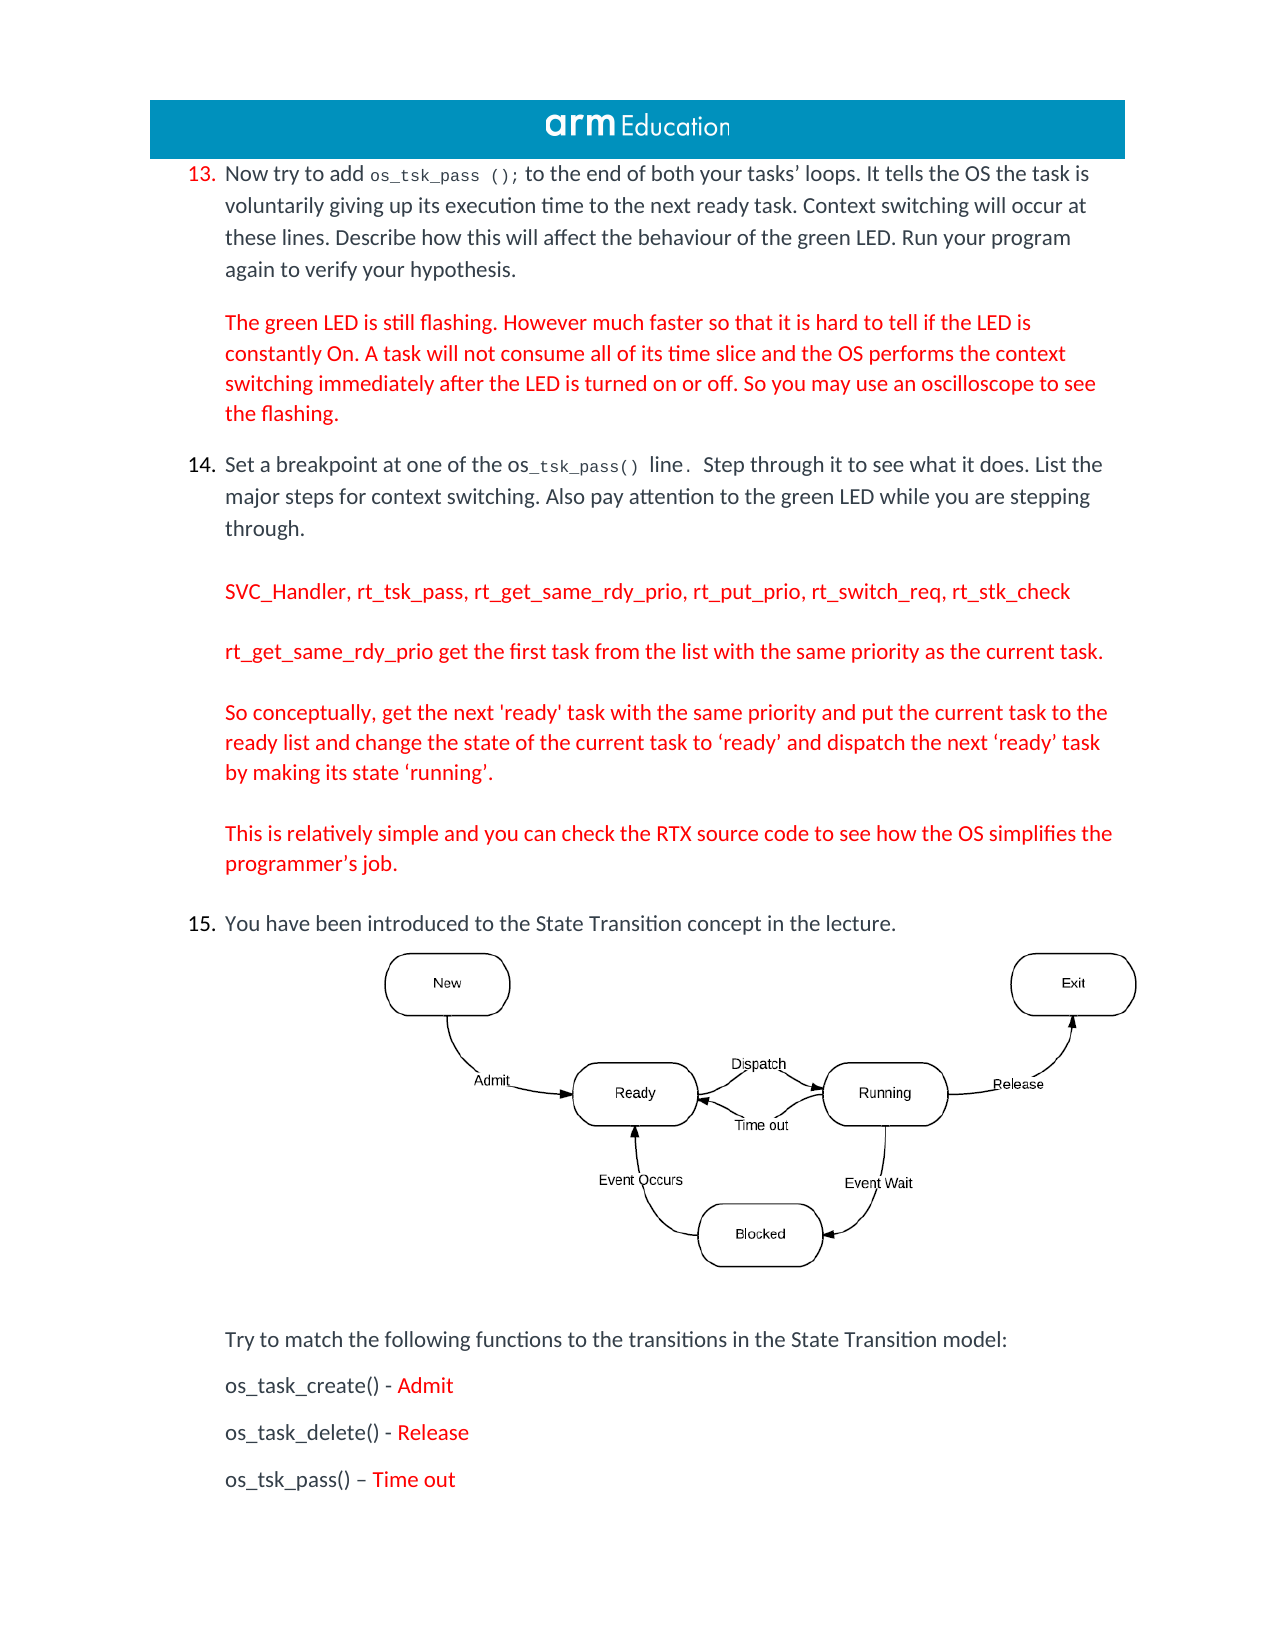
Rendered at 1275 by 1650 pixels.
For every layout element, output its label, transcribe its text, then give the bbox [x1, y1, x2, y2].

list So conceptually, get the next 'ready' task with the same priority and put the current task to the ready list and change the state of the current task to ‘ready’ and dispatch the next ‘ready’ task by making its state ‘running’. [225, 698, 1125, 786]
text Try to match the following functions to the transitions in the State Transition model: [225, 1325, 1125, 1353]
text The green LED is still flashing. However much faster so that it is hard to tell if the LED is constantly On. A task will not consume all of its time slice and the OS performs the context switching immediately after the LED is turned on or off. So you may use an oscilloscope to see the flashing. [225, 308, 1125, 427]
list rt_get_same_rdy_prio get the first task from the list with the same priority as the current task. [225, 637, 1125, 665]
picture [572, 115, 583, 135]
picture [547, 115, 565, 135]
picture [588, 115, 614, 135]
list This is relatively simple and you can check the RTX source code to see how the OS simplifies the programmer’s job. [225, 819, 1125, 877]
text os_tsk_pass() – Time out [225, 1465, 1125, 1493]
text os_task_create() - Admit [225, 1372, 1125, 1399]
picture [623, 116, 632, 135]
list You have been introduced to the State Transition concept in the lecture. [187, 909, 1125, 937]
list Set a breakpoint at one of the os_tsk_pass() line. Step through it to see what it does. List the major steps for context switching. Also pay attention to the green LED while you are stepping through. [187, 450, 1125, 543]
picture [375, 941, 1141, 1276]
text os_task_delete() - Release [225, 1418, 1125, 1446]
list Now try to add os_tsk_pass (); to the end of both your tasks’ loops. It tells the OS the task is voluntarily giving up its execution time to the next ready task. Context switching will occur at these lines. Describe how this will affect the behaviour of the green LED. Run your program again to verify your hypothesis. [187, 159, 1125, 283]
list SVC_Handler, rt_tsk_pass, rt_get_same_rdy_prio, rt_put_prio, rt_switch_req, rt_stk_check [225, 577, 1125, 605]
